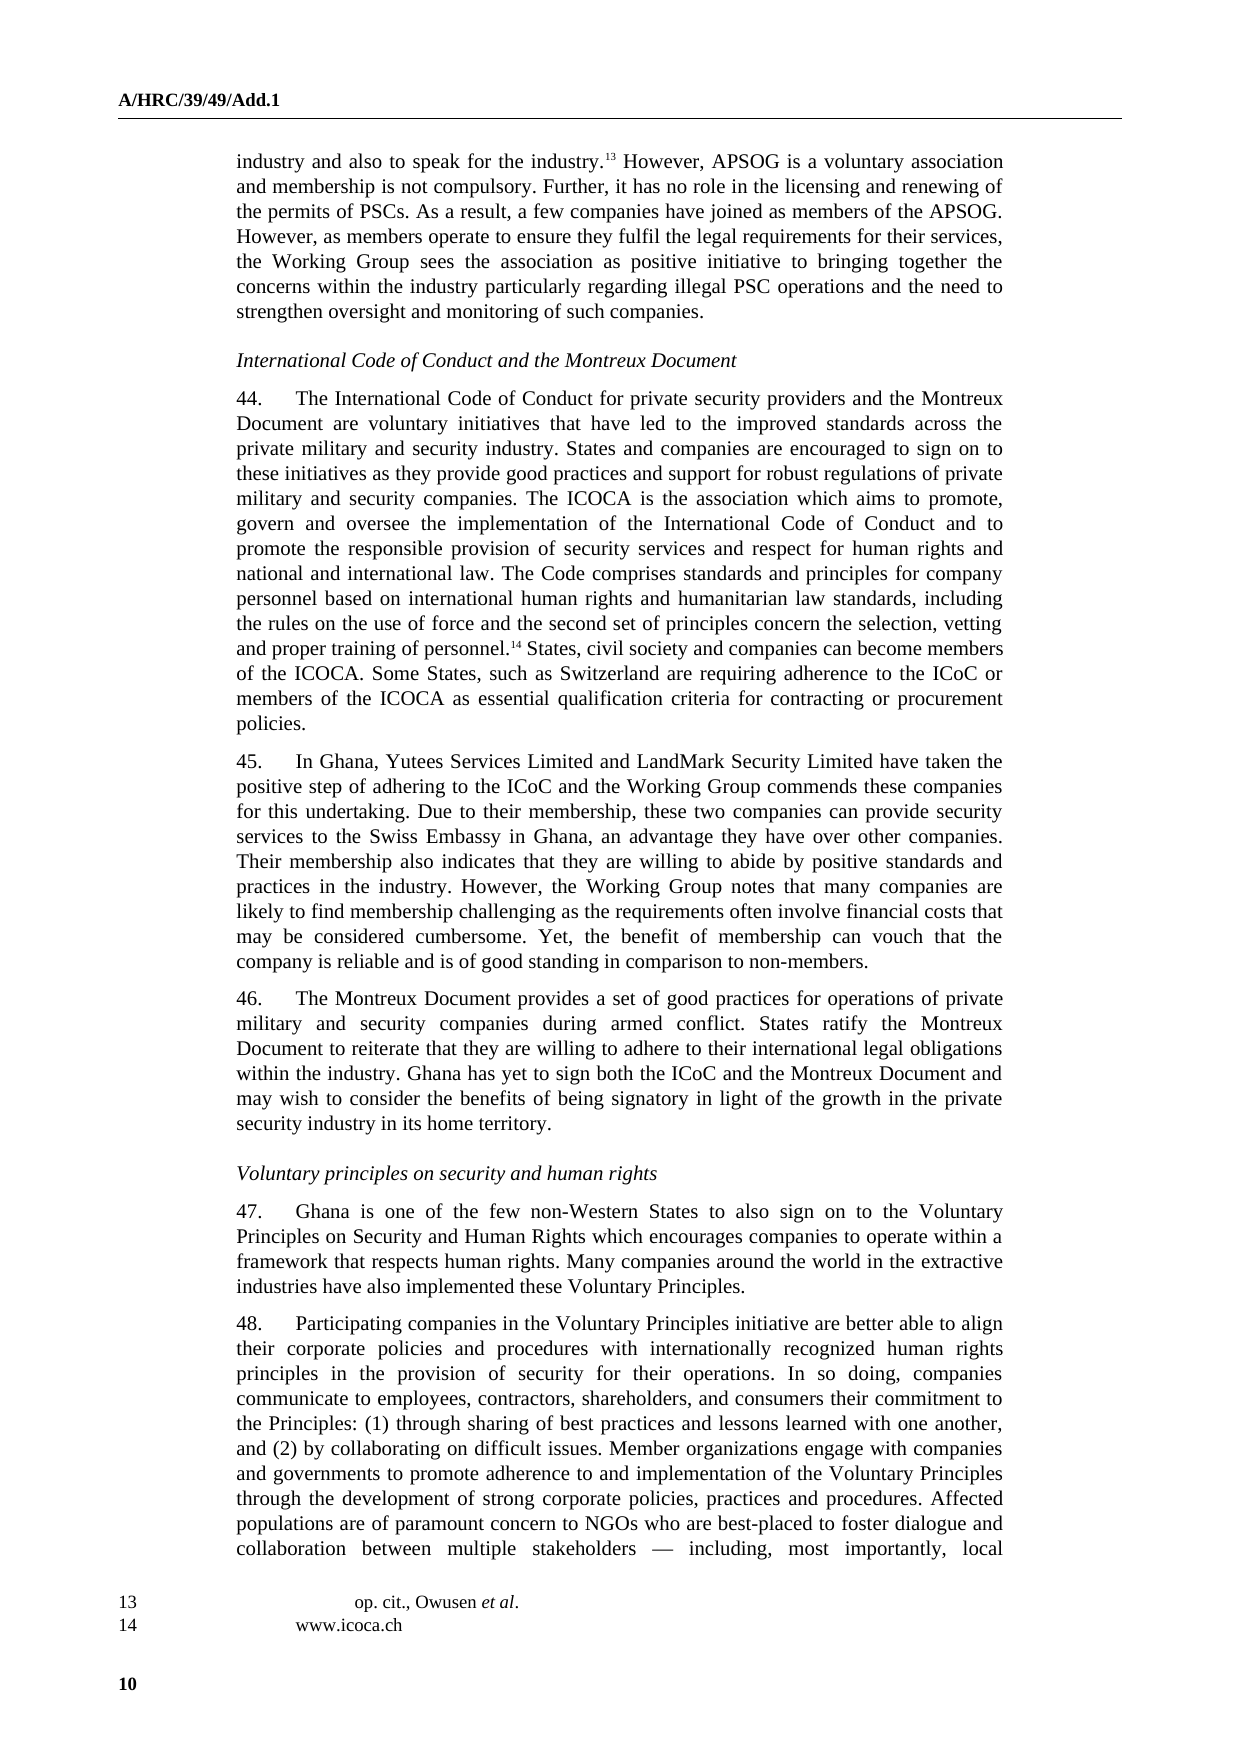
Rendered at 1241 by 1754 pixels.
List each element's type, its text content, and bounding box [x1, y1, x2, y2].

text Voluntary principles on security and human rights [118, 1160, 1004, 1185]
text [236, 148, 1004, 323]
text 47. Ghana is one of the few non-Western States to also sign on to the Voluntary Principles on Security and Human Rights which encourages companies to operate within a framework that respects human rights. Many companies around the world in the extractive industries have also implemented these Voluntary Principles. [236, 1198, 1004, 1298]
text International Code of Conduct and the Montreux Document [118, 348, 1004, 373]
text 45. In Ghana, Yutees Services Limited and LandMark Security Limited have taken the positive step of adhering to the ICoC and the Working Group commends these companies for this undertaking. Due to their membership, these two companies can provide security services to the Swiss Embassy in Ghana, an advantage they have over other companies. Their membership also indicates that they are willing to abide by positive standards and practices in the industry. However, the Working Group notes that many companies are likely to find membership challenging as the requirements often involve financial costs that may be considered cumbersome. Yet, the benefit of membership can vouch that the company is reliable and is of good standing in comparison to non-members. [236, 748, 1004, 973]
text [236, 1310, 1004, 1560]
text 44. The International Code of Conduct for private security providers and the Montreux Document are voluntary initiatives that have led to the improved standards across the private military and security industry. States and companies are encouraged to sign on to these initiatives as they provide good practices and support for robust regulations of private military and security companies. The ICOCA is the association which aims to promote, govern and oversee the implementation of the International Code of Conduct and to promote the responsible provision of security services and respect for human rights and national and international law. The Code comprises standards and principles for company personnel based on international human rights and humanitarian law standards, including the rules on the use of force and the second set of principles concern the selection, vetting and proper training of personnel. States, civil society and companies can become members of the ICOCA. Some States, such as Switzerland are requiring adherence to the ICoC or members of the ICOCA as essential qualification criteria for contracting or procurement policies. [236, 385, 1004, 735]
text 46. The Montreux Document provides a set of good practices for operations of private military and security companies during armed conflict. States ratify the Montreux Document to reiterate that they are willing to adhere to their international legal obligations within the industry. Ghana has yet to sign both the ICoC and the Montreux Document and may wish to consider the benefits of being signatory in light of the growth in the private security industry in its home territory. [236, 985, 1004, 1135]
